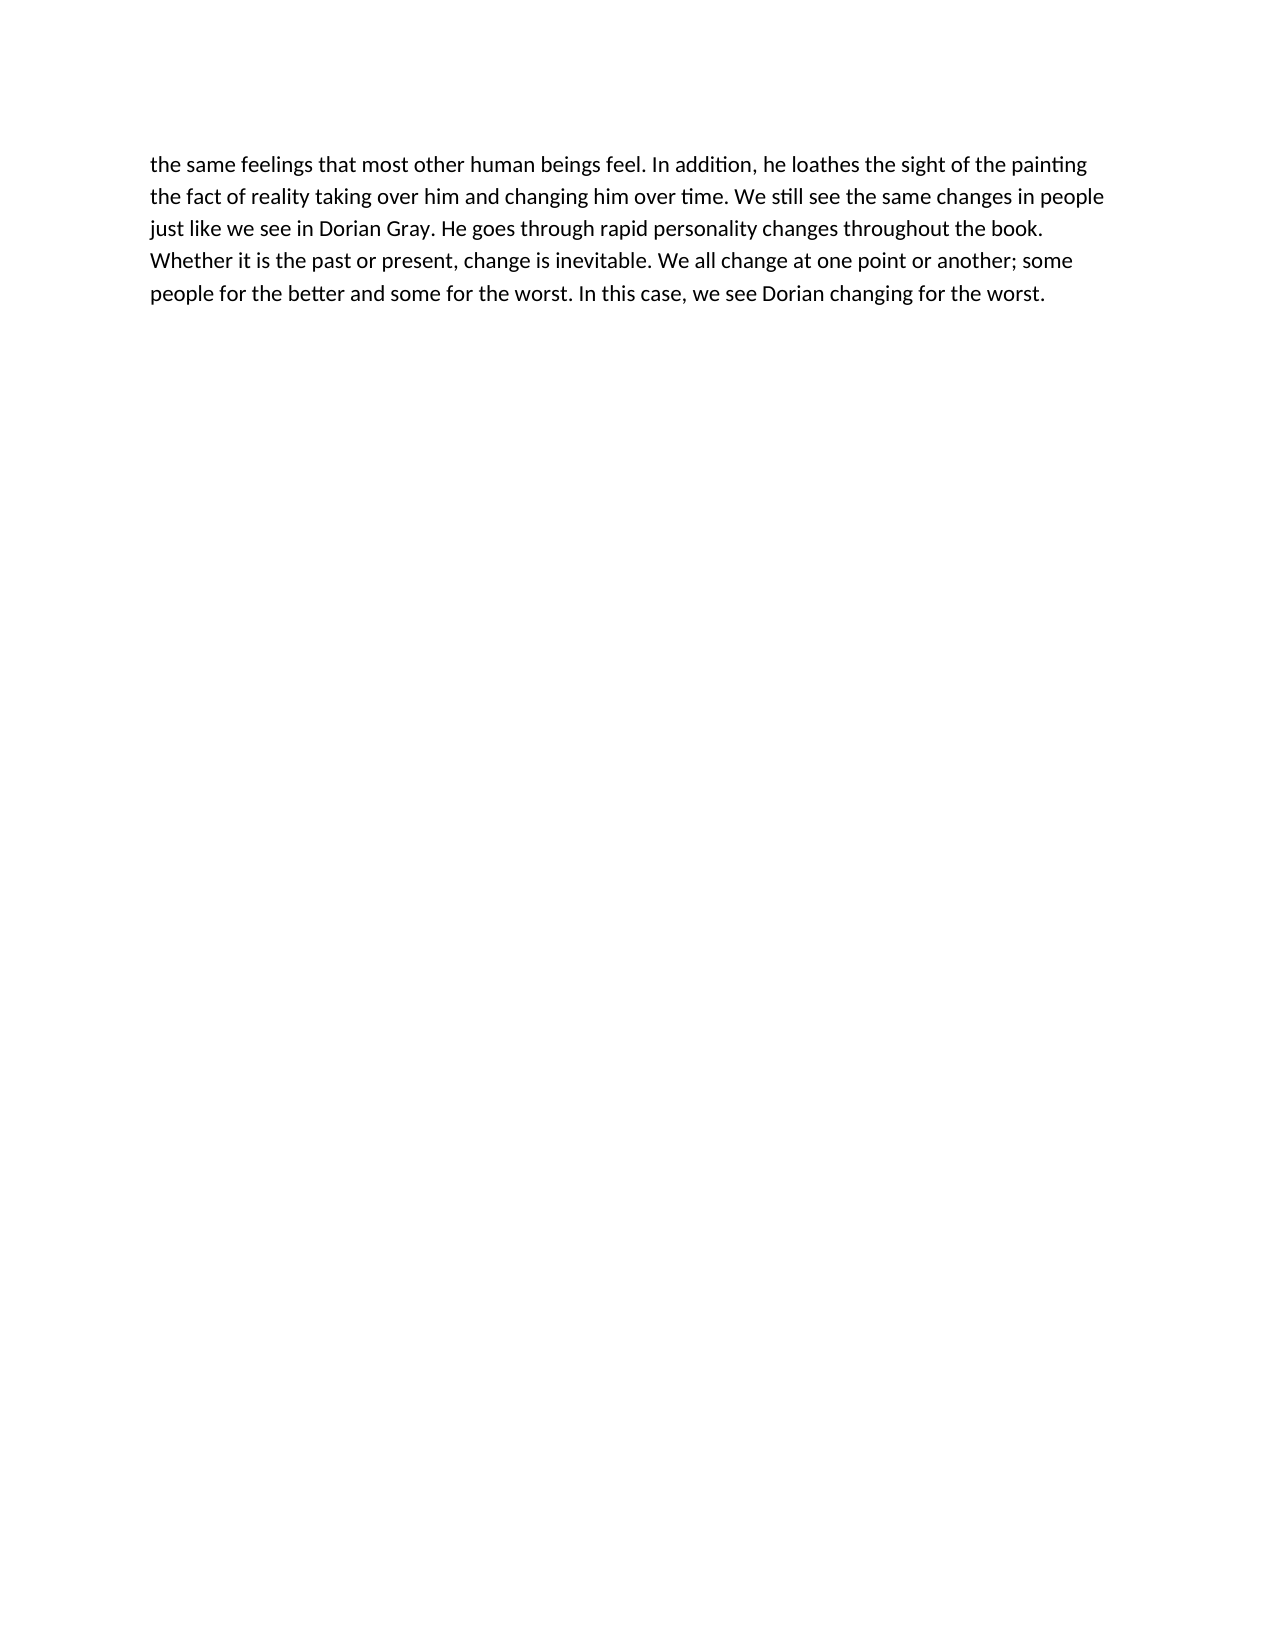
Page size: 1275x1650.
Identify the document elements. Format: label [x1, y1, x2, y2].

text [150, 150, 1125, 307]
